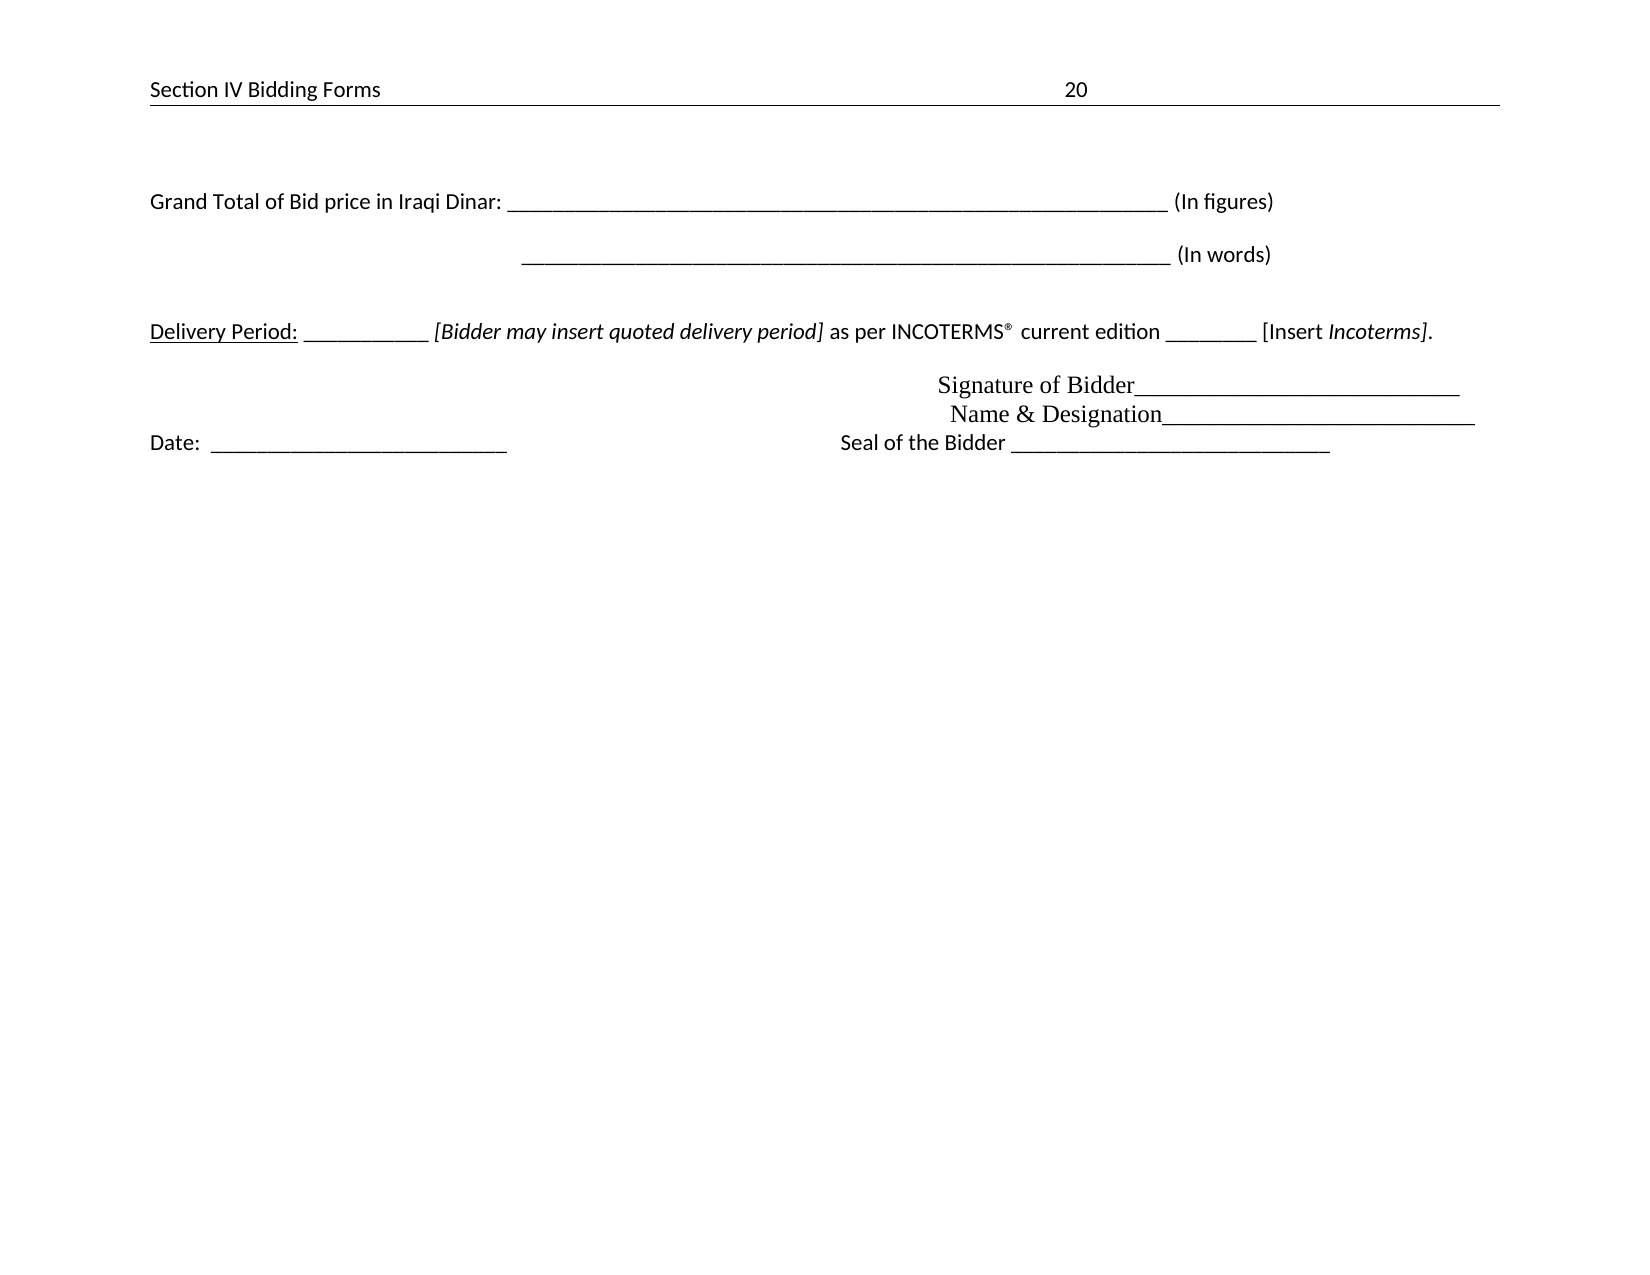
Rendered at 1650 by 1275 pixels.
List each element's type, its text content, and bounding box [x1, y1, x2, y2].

text Grand Total of Bid price in Iraqi Dinar: __________________________________________________________ (In figures) [150, 187, 1500, 216]
text Date: __________________________ Seal of the Bidder ____________________________ [150, 428, 1500, 456]
text Name & Designation_________________________ [150, 399, 1500, 428]
text Delivery Period: ___________ [Bidder may insert quoted delivery period] as per INCOTERMS® current edition ________ [Insert Incoterms]. [150, 318, 1500, 346]
text _________________________________________________________ (In words) [150, 241, 1500, 268]
text Signature of Bidder__________________________ [150, 371, 1500, 399]
